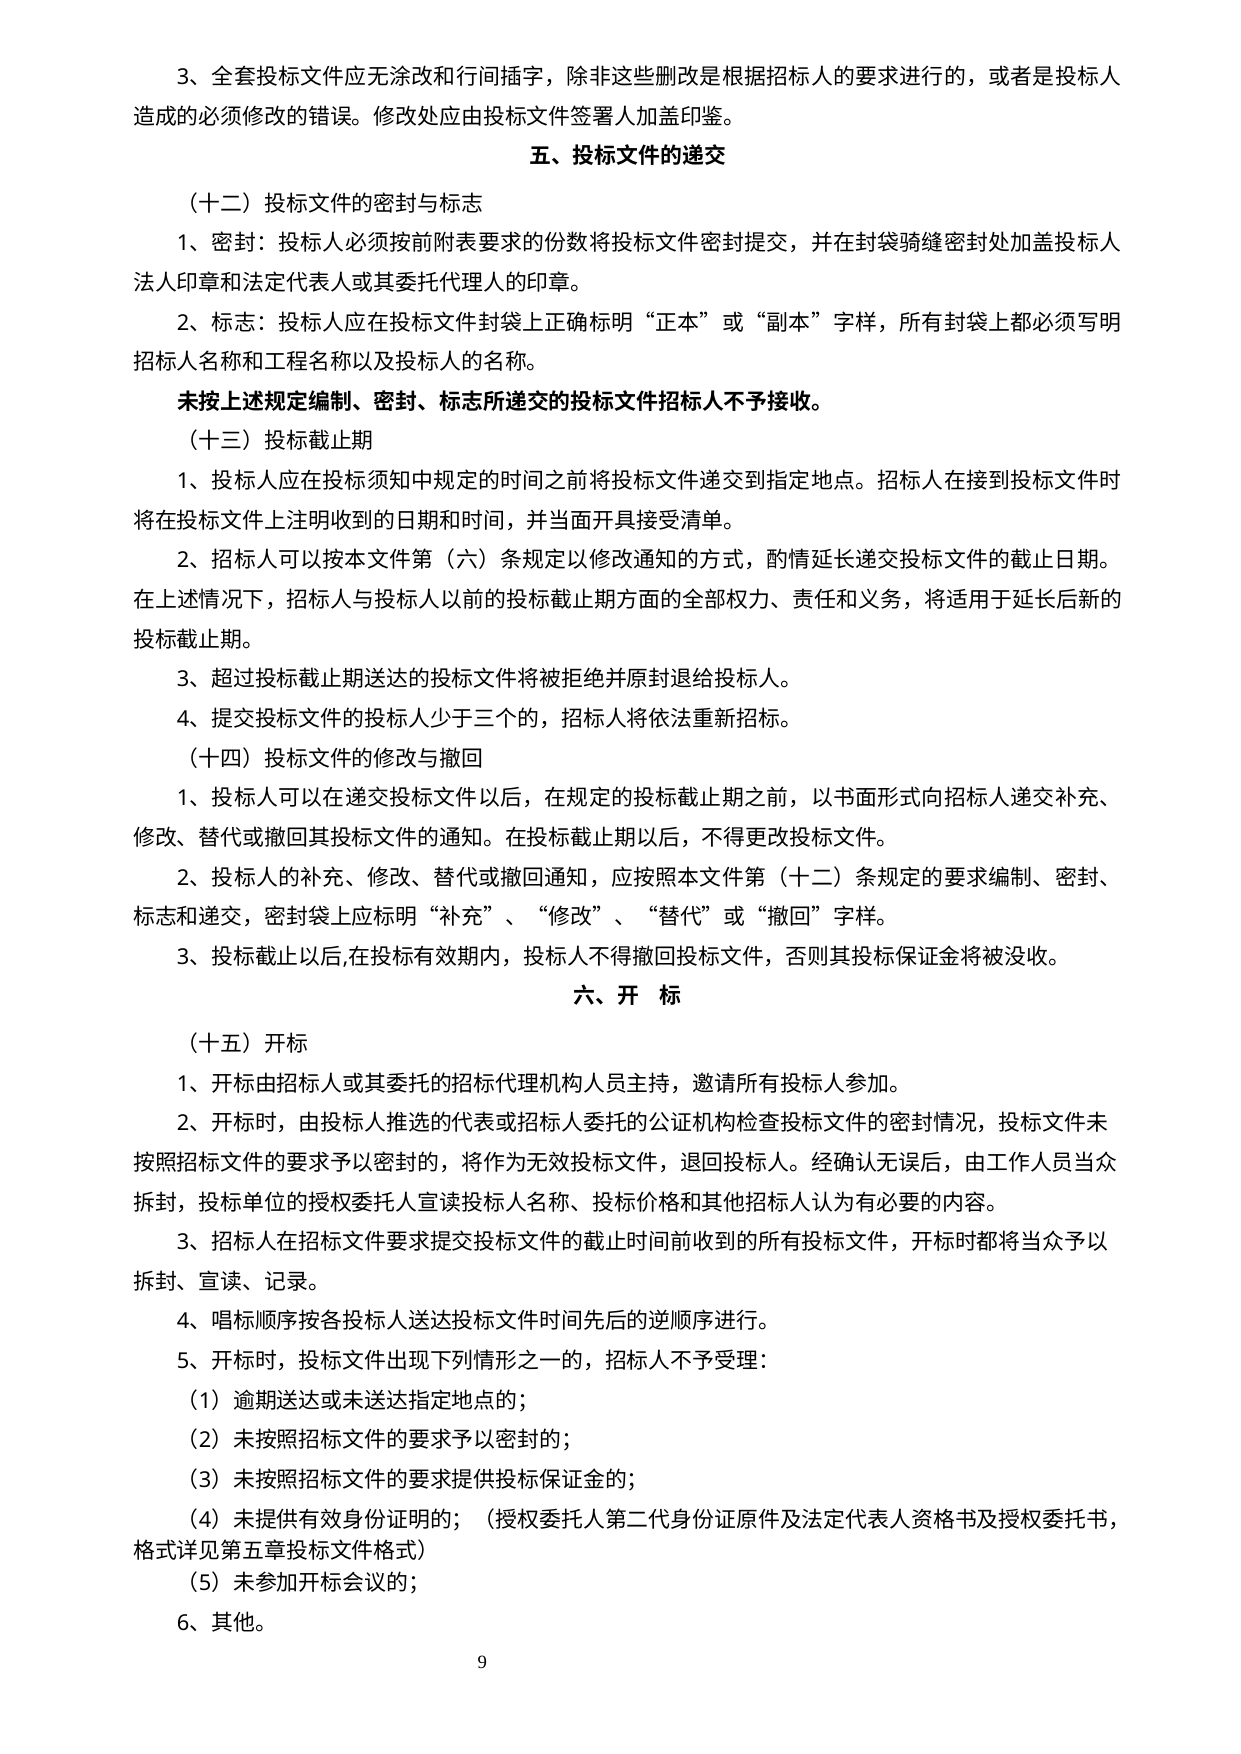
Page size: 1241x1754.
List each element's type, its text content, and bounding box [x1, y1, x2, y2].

text （十二）投标文件的密封与标志 [133, 186, 1122, 217]
text （1）逾期送达或未送达指定地点的； [133, 1383, 1122, 1414]
text 1、投标人应在投标须知中规定的时间之前将投标文件递交到指定地点。招标人在接到投标文件时将在投标文件上注明收到的日期和时间，并当面开具接受清单。 [133, 463, 1122, 534]
text 4、唱标顺序按各投标人送达投标文件时间先后的逆顺序进行。 [133, 1303, 1122, 1335]
text 2、招标人可以按本文件第（六）条规定以修改通知的方式，酌情延长递交投标文件的截止日期。在上述情况下，招标人与投标人以前的投标截止期方面的全部权力、责任和义务，将适用于延长后新的投标截止期。 [133, 542, 1122, 653]
text （十五）开标 [133, 1026, 1122, 1058]
text 2、投标人的补充、修改、替代或撤回通知，应按照本文件第（十二）条规定的要求编制、密封、标志和递交，密封袋上应标明“补充”、“修改”、“替代”或“撤回”字样。 [133, 859, 1122, 931]
text 未按上述规定编制、密封、标志所递交的投标文件招标人不予接收。 [133, 384, 1122, 416]
text 3、招标人在招标文件要求提交投标文件的截止时间前收到的所有投标文件，开标时都将当众予以拆封、宣读、记录。 [133, 1224, 1122, 1295]
text 6、其他。 [133, 1605, 1122, 1637]
text （2）未按照招标文件的要求予以密封的； [133, 1422, 1122, 1454]
text （十三）投标截止期 [133, 423, 1122, 455]
text 六、开 标 [133, 978, 1122, 1010]
text 4、提交投标文件的投标人少于三个的，招标人将依法重新招标。 [133, 701, 1122, 733]
text 2、开标时，由投标人推选的代表或招标人委托的公证机构检查投标文件的密封情况，投标文件未按照招标文件的要求予以密封的，将作为无效投标文件，退回投标人。经确认无误后，由工作人员当众拆封，投标单位的授权委托人宣读投标人名称、投标价格和其他招标人认为有必要的内容。 [133, 1105, 1122, 1216]
text （5）未参加开标会议的； [133, 1565, 1122, 1597]
text 1、开标由招标人或其委托的招标代理机构人员主持，邀请所有投标人参加。 [133, 1066, 1122, 1097]
text 1、投标人可以在递交投标文件以后，在规定的投标截止期之前，以书面形式向招标人递交补充、修改、替代或撤回其投标文件的通知。在投标截止期以后，不得更改投标文件。 [133, 780, 1122, 852]
text （十四）投标文件的修改与撤回 [133, 741, 1122, 772]
text 1、密封：投标人必须按前附表要求的份数将投标文件密封提交，并在封袋骑缝密封处加盖投标人法人印章和法定代表人或其委托代理人的印章。 [133, 225, 1122, 297]
text 3、投标截止以后,在投标有效期内，投标人不得撤回投标文件，否则其投标保证金将被没收。 [133, 939, 1122, 971]
text （3）未按照招标文件的要求提供投标保证金的； [133, 1462, 1122, 1494]
text （4）未提供有效身份证明的；（授权委托人第二代身份证原件及法定代表人资格书及授权委托书，格式详见第五章投标文件格式） [133, 1502, 1122, 1565]
text 3、超过投标截止期送达的投标文件将被拒绝并原封退给投标人。 [133, 661, 1122, 693]
text 五、投标文件的递交 [133, 138, 1122, 170]
text 2、标志：投标人应在投标文件封袋上正确标明“正本”或“副本”字样，所有封袋上都必须写明招标人名称和工程名称以及投标人的名称。 [133, 305, 1122, 376]
text 5、开标时，投标文件出现下列情形之一的，招标人不予受理： [133, 1343, 1122, 1375]
text 3、全套投标文件应无涂改和行间插字，除非这些删改是根据招标人的要求进行的，或者是投标人造成的必须修改的错误。修改处应由投标文件签署人加盖印鉴。 [133, 59, 1122, 130]
